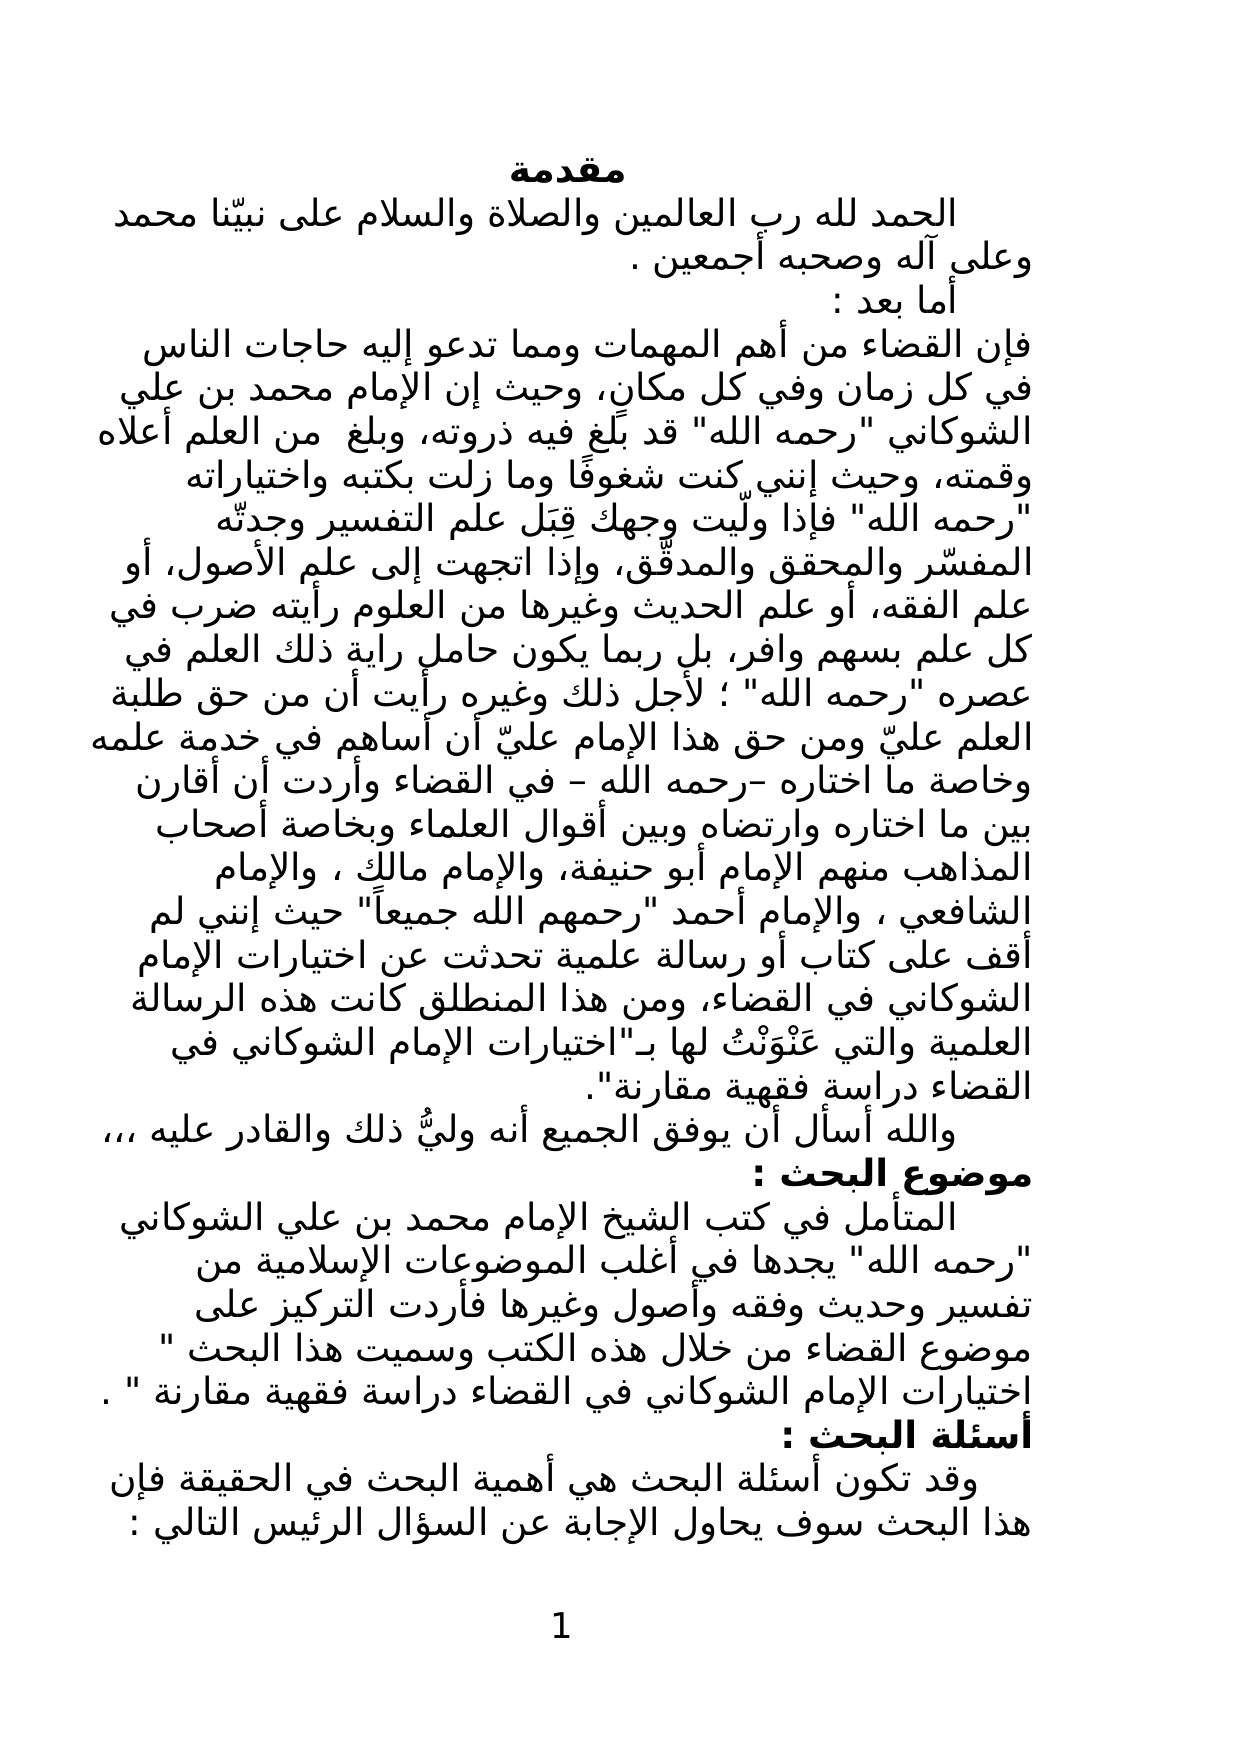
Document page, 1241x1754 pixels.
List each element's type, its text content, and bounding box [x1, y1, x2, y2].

text الحمد لله رب العالمين والصلاة والسلام على نبيّنا محمد وعلى آله وصحبه أجمعين . [89, 191, 1033, 279]
text أما بعد : [89, 279, 1033, 322]
text المتأمل في كتب الشيخ الإمام محمد بن علي الشوكاني "رحمه الله" يجدها في أغلب الموضوعات الإسلامية من تفسير وحديث وفقه وأصول وغيرها فأردت التركيز على موضوع القضاء من خلال هذه الكتب وسميت هذا البحث " اختيارات الإمام الشوكاني في القضاء دراسة فقهية مقارنة " . [89, 1195, 1033, 1413]
text والله أسأل أن يوفق الجميع أنه وليُّ ذلك والقادر عليه ،،، [89, 1108, 1033, 1152]
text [89, 1457, 1033, 1544]
text مقدمة [89, 148, 1033, 191]
text أسئلة البحث : [89, 1413, 1033, 1457]
text فإن القضاء من أهم المهمات ومما تدعو إليه حاجات الناس في كل زمان وفي كل مكانٍ، وحيث إن الإمام محمد بن علي الشوكاني "رحمه الله" قد بلغ فيه ذروته، وبلغ من العلم أعلاه وقمته، وحيث إنني كنت شغوفًا وما زلت بكتبه واختياراته "رحمه الله" فإذا ولّيت وجهك قِبَل علم التفسير وجدتّه المفسّر والمحقق والمدقّق، وإذا اتجهت إلى علم الأصول، أو علم الفقه، أو علم الحديث وغيرها من العلوم رأيته ضرب في كل علم بسهم وافر، بل ربما يكون حامل راية ذلك العلم في عصره "رحمه الله" ؛ لأجل ذلك وغيره رأيت أن من حق طلبة العلم عليّ ومن حق هذا الإمام عليّ أن أساهم في خدمة علمه وخاصة ما اختاره –رحمه الله – في القضاء وأردت أن أقارن بين ما اختاره وارتضاه وبين أقوال العلماء وبخاصة أصحاب المذاهب منهم الإمام أبو حنيفة، والإمام مالك ، والإمام الشافعي ، والإمام أحمد "رحمهم الله جميعاً" حيث إنني لم أقف على كتاب أو رسالة علمية تحدثت عن اختيارات الإمام الشوكاني في القضاء، ومن هذا المنطلق كانت هذه الرسالة العلمية والتي عَنْوَنْتُ لها بـ"اختيارات الإمام الشوكاني في القضاء دراسة فقهية مقارنة". [89, 322, 1033, 1108]
text موضوع البحث : [89, 1152, 1033, 1195]
